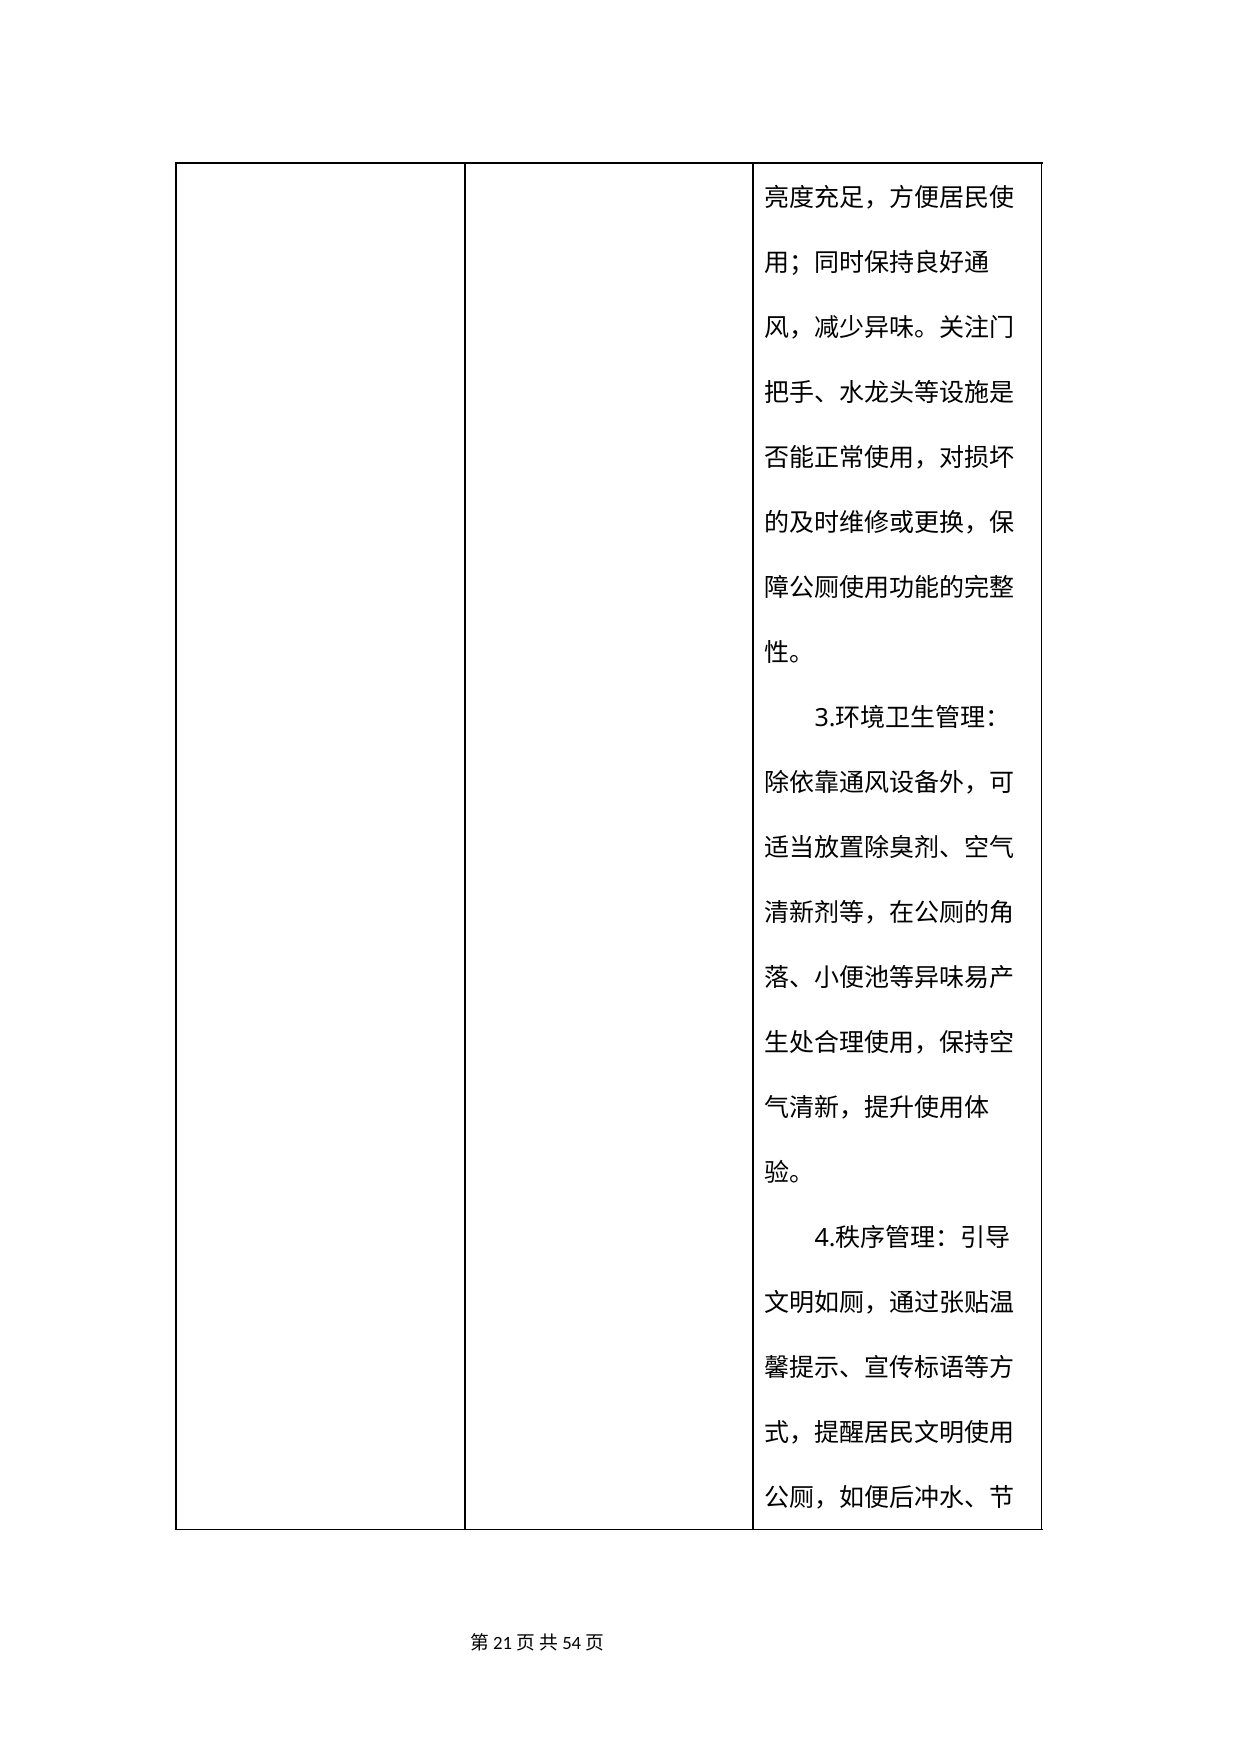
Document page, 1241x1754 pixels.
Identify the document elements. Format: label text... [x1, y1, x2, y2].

table_cell [466, 164, 752, 1528]
table_cell 1 [177, 164, 464, 1528]
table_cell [754, 164, 1041, 1528]
